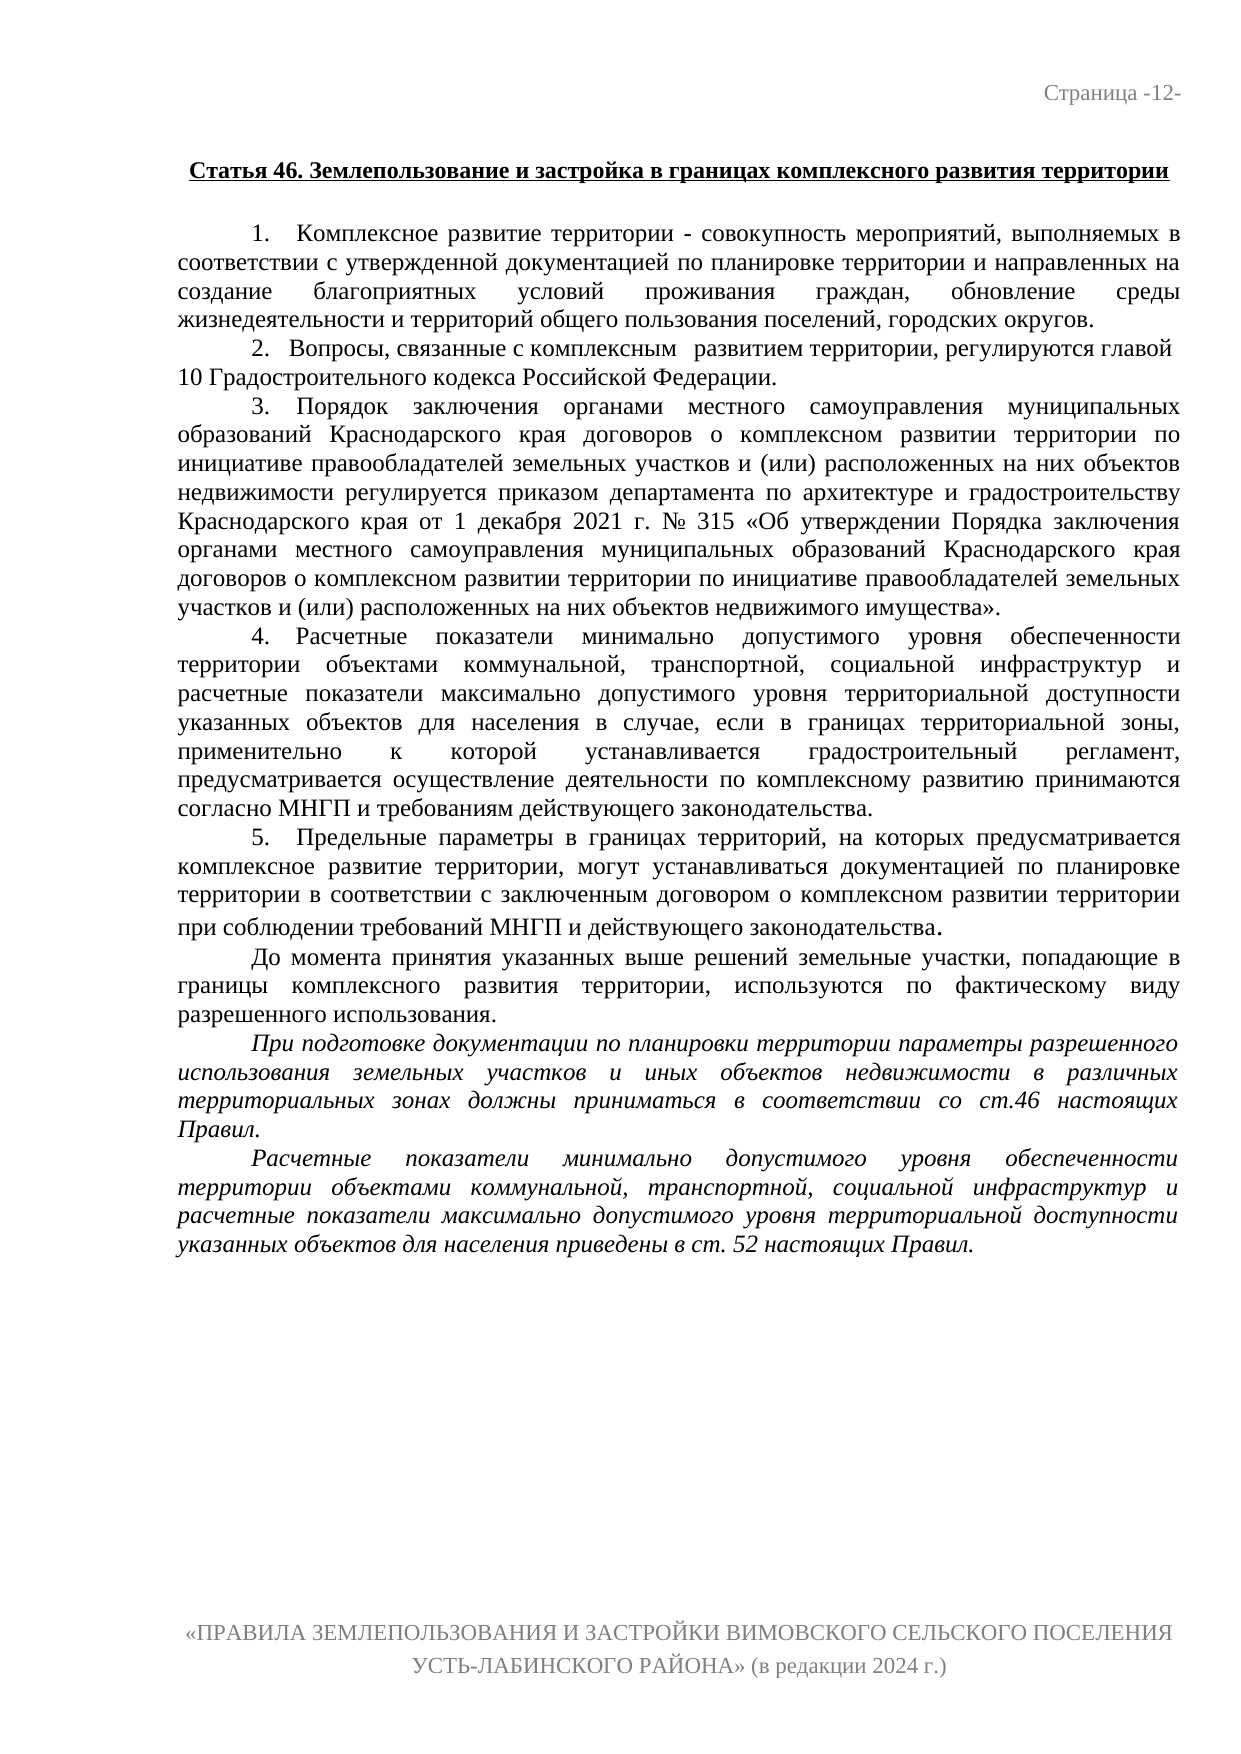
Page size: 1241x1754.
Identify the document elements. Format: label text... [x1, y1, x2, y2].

text 10 Градостроительного кодекса Российской Федерации. [177, 362, 1181, 391]
text Расчетные показатели минимально допустимого уровня обеспеченности территории объектами коммунальной, транспортной, социальной инфраструктур и расчетные показатели максимально допустимого уровня территориальной доступности указанных объектов для населения приведены в ст. 52 настоящих Правил. [177, 1143, 1181, 1258]
list Вопросы, связанные с комплексным развитием территории, регулируются главой [251, 333, 1181, 362]
list Комплексное развитие территории - совокупность мероприятий, выполняемых в соответствии с утвержденной документацией по планировке территории и направленных на создание благоприятных условий проживания граждан, обновление среды жизнедеятельности и территорий общего пользования поселений, городских округов. [177, 218, 1181, 333]
text При подготовке документации по планировки территории параметры разрешенного использования земельных участков и иных объектов недвижимости в различных территориальных зонах должны приниматься в соответствии со ст.46 настоящих Правил. [177, 1028, 1181, 1143]
list Порядок заключения органами местного самоуправления муниципальных образований Краснодарского края договоров о комплексном развитии территории по инициативе правообладателей земельных участков и (или) расположенных на них объектов недвижимости регулируется приказом департамента по архитектуре и градостроительству Краснодарского края от 1 декабря 2021 г. № 315 «Об утверждении Порядка заключения органами местного самоуправления муниципальных образований Краснодарского края договоров о комплексном развитии территории по инициативе правообладателей земельных участков и (или) расположенных на них объектов недвижимого имущества». [177, 391, 1181, 621]
subtitle Статья 46. Землепользование и застройка в границах комплексного развития территории [177, 152, 1181, 185]
list Расчетные показатели минимально допустимого уровня обеспеченности территории объектами коммунальной, транспортной, социальной инфраструктур и расчетные показатели максимально допустимого уровня территориальной доступности указанных объектов для населения в случае, если в границах территориальной зоны, применительно к которой устанавливается градостроительный регламент, предусматривается осуществление деятельности по комплексному развитию принимаются согласно МНГП и требованиям действующего законодательства. [177, 621, 1181, 822]
list Предельные параметры в границах территорий, на которых предусматривается комплексное развитие территории, могут устанавливаться документацией по планировке территории в соответствии с заключенным договором о комплексном развитии территории при соблюдении требований МНГП и действующего законодательства. [177, 822, 1181, 942]
text До момента принятия указанных выше решений земельные участки, попадающие в границы комплексного развития территории, используются по фактическому виду разрешенного использования. [177, 942, 1181, 1028]
